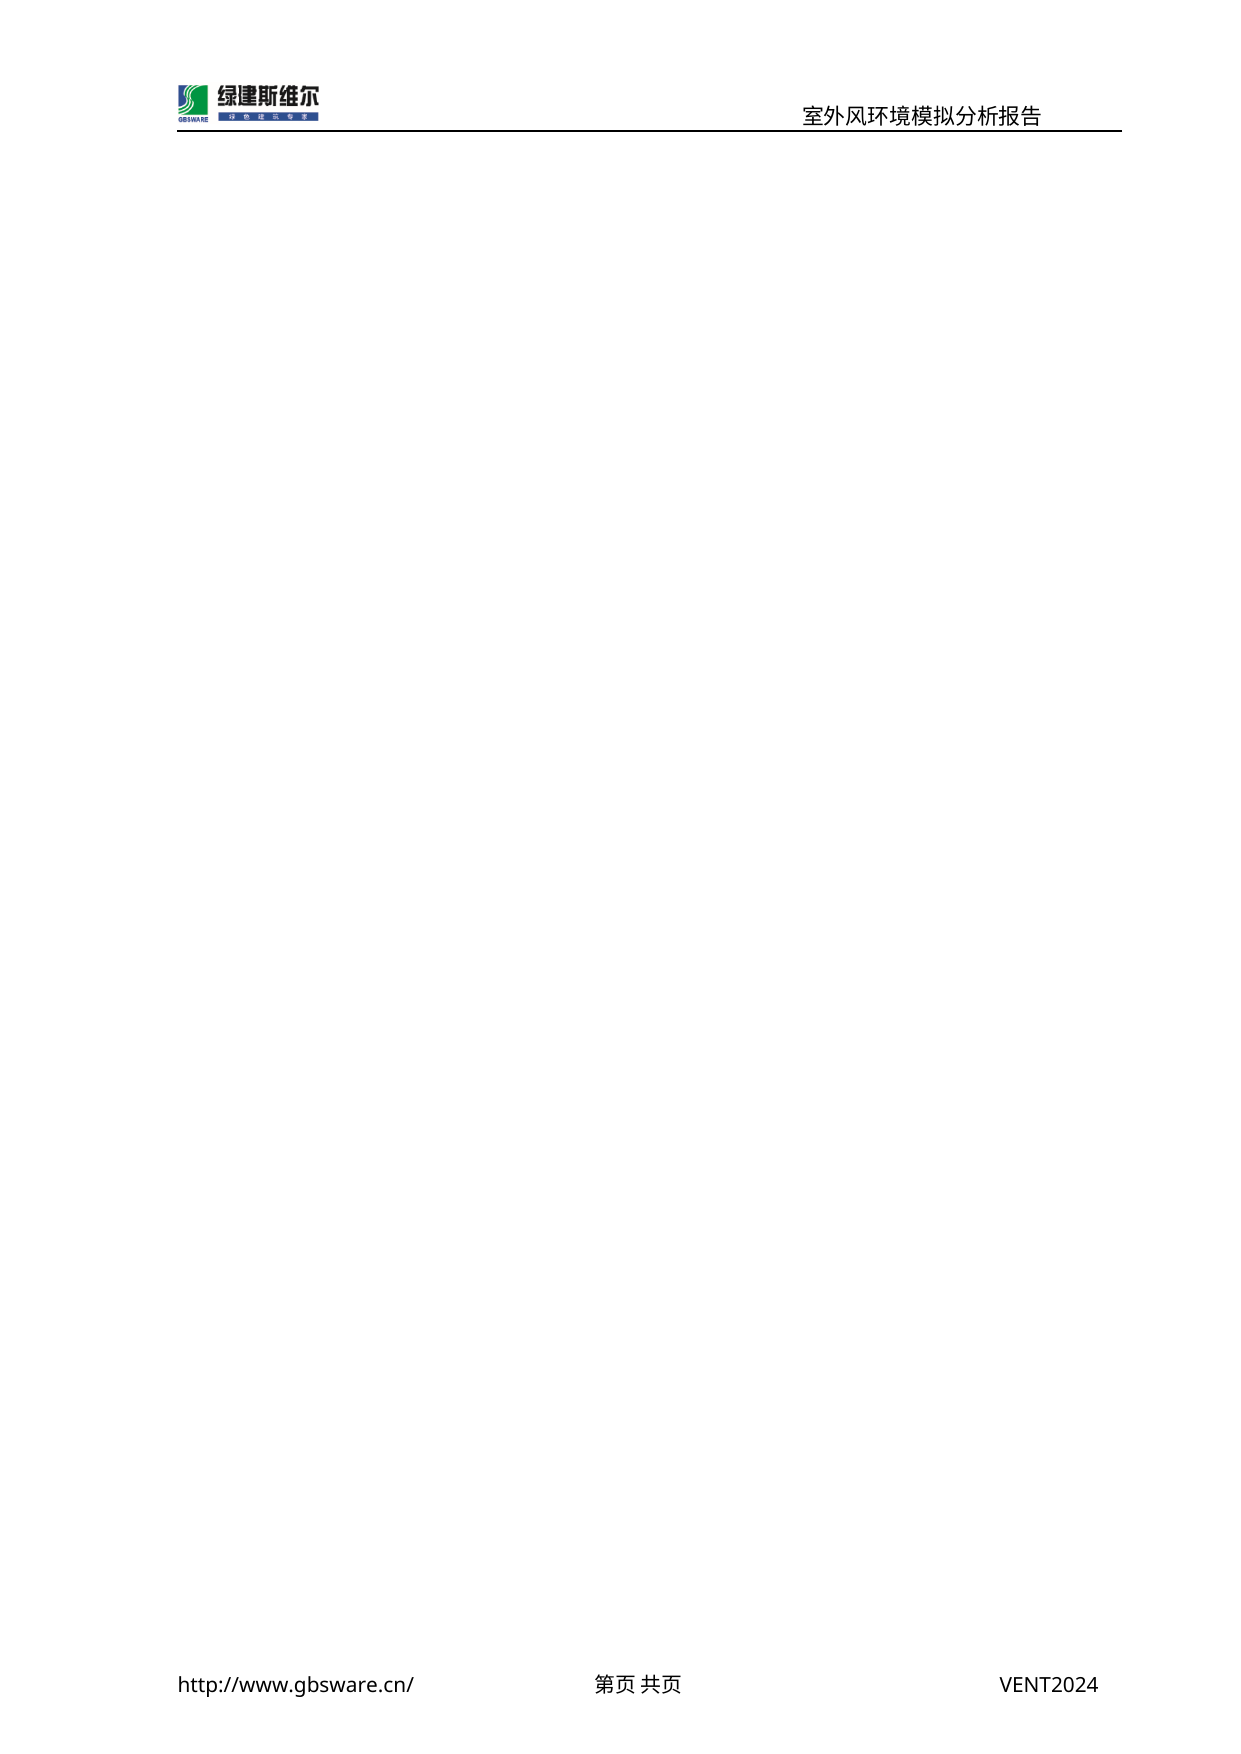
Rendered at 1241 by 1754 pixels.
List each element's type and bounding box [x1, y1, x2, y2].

picture [177, 82, 320, 124]
